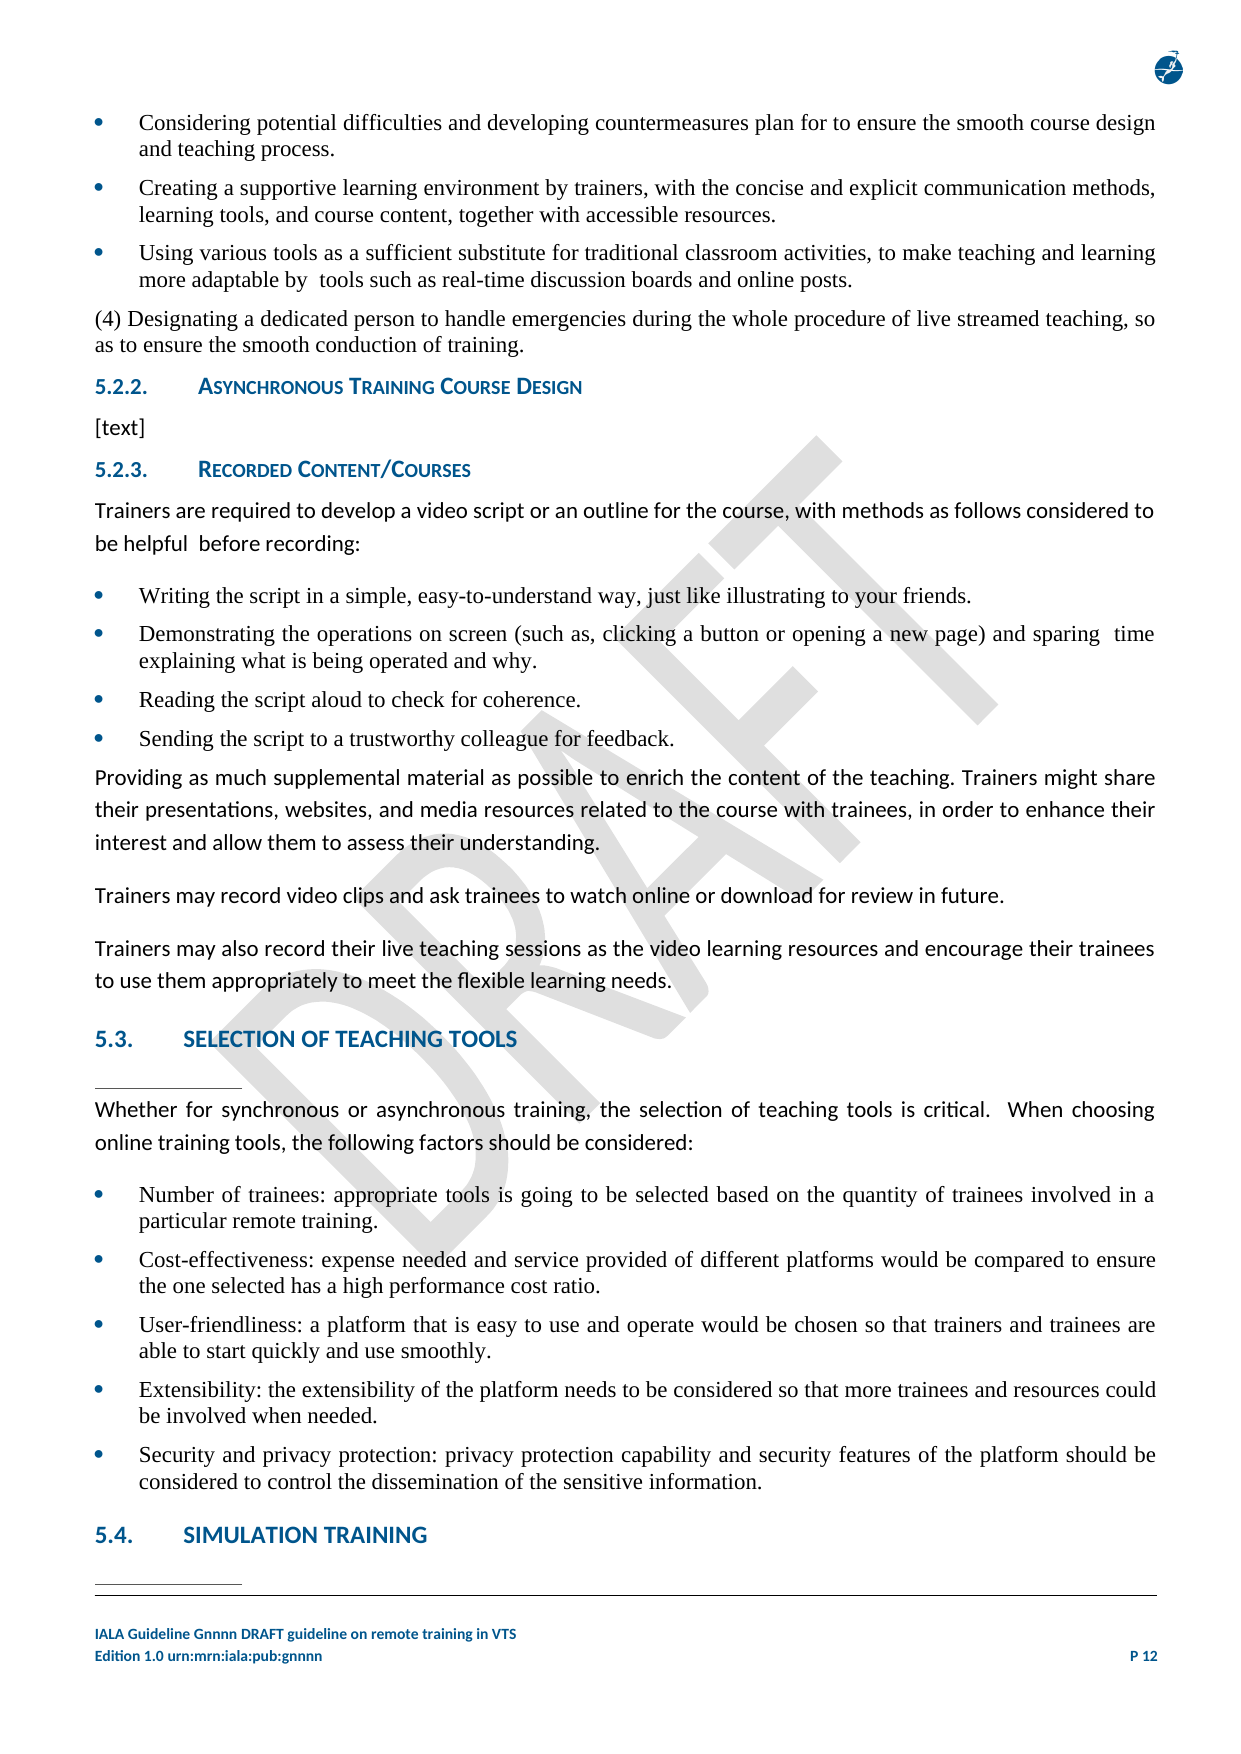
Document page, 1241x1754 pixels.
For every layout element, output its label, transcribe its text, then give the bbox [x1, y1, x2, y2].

list Demonstrating the operations on screen (such as, clicking a button or opening a new page) and sparing time explaining what is being operated and why. [94, 621, 1157, 673]
list Extensibility: the extensibility of the platform needs to be considered so that more trainees and resources could be involved when needed. [94, 1376, 1157, 1429]
text Whether for synchronous or asynchronous training, the selection of teaching tools is critical. When choosing online training tools, the following factors should be considered: [94, 1095, 1157, 1156]
text Trainers are required to develop a video script or an outline for the course, with methods as follows considered to be helpful before recording: [94, 496, 1157, 557]
list User-friendliness: a platform that is easy to use and operate would be chosen so that trainers and trainees are able to start quickly and use smoothly. [94, 1311, 1157, 1364]
list Sending the script to a trustworthy colleague for feedback. [94, 724, 1157, 751]
text Trainers may record video clips and ask trainees to watch online or download for review in future. [94, 881, 1157, 909]
subtitle Asynchronous Training Course Design [94, 370, 1069, 400]
text [text] [94, 413, 1157, 441]
subtitle Simulation Training [94, 1519, 1157, 1550]
list Reading the script aloud to check for coherence. [94, 686, 1157, 712]
list Considering potential difficulties and developing countermeasures plan for to ensure the smooth course design and teaching process. [94, 109, 1157, 162]
list Security and privacy protection: privacy protection capability and security features of the platform should be considered to control the dissemination of the sensitive information. [94, 1441, 1157, 1494]
picture [1123, 0, 1241, 119]
list Writing the script in a simple, easy-to-understand way, just like illustrating to your friends. [94, 582, 1157, 608]
list Creating a supportive learning environment by trainers, with the concise and explicit communication methods, learning tools, and course content, together with accessible resources. [94, 174, 1157, 227]
text Providing as much supplemental material as possible to enrich the content of the teaching. Trainers might share their presentations, websites, and media resources related to the course with trainees, in order to enhance their interest and allow them to assess their understanding. [94, 763, 1157, 856]
list Number of trainees: appropriate tools is going to be selected based on the quantity of trainees involved in a particular remote training. [94, 1181, 1157, 1233]
subtitle Selection of Teaching Tools [94, 1023, 1157, 1054]
subtitle Recorded Content/Courses [94, 453, 1069, 484]
text Trainers may also record their live teaching sessions as the video learning resources and encourage their trainees to use them appropriately to meet the flexible learning needs. [94, 934, 1157, 994]
list (4) Designating a dedicated person to handle emergencies during the whole procedure of live streamed teaching, so as to ensure the smooth conduction of training. [94, 305, 1157, 357]
list Using various tools as a sufficient substitute for traditional classroom activities, to make teaching and learning more adaptable by tools such as real-time discussion boards and online posts. [94, 239, 1157, 292]
list Cost-effectiveness: expense needed and service provided of different platforms would be compared to ensure the one selected has a high performance cost ratio. [94, 1246, 1157, 1298]
